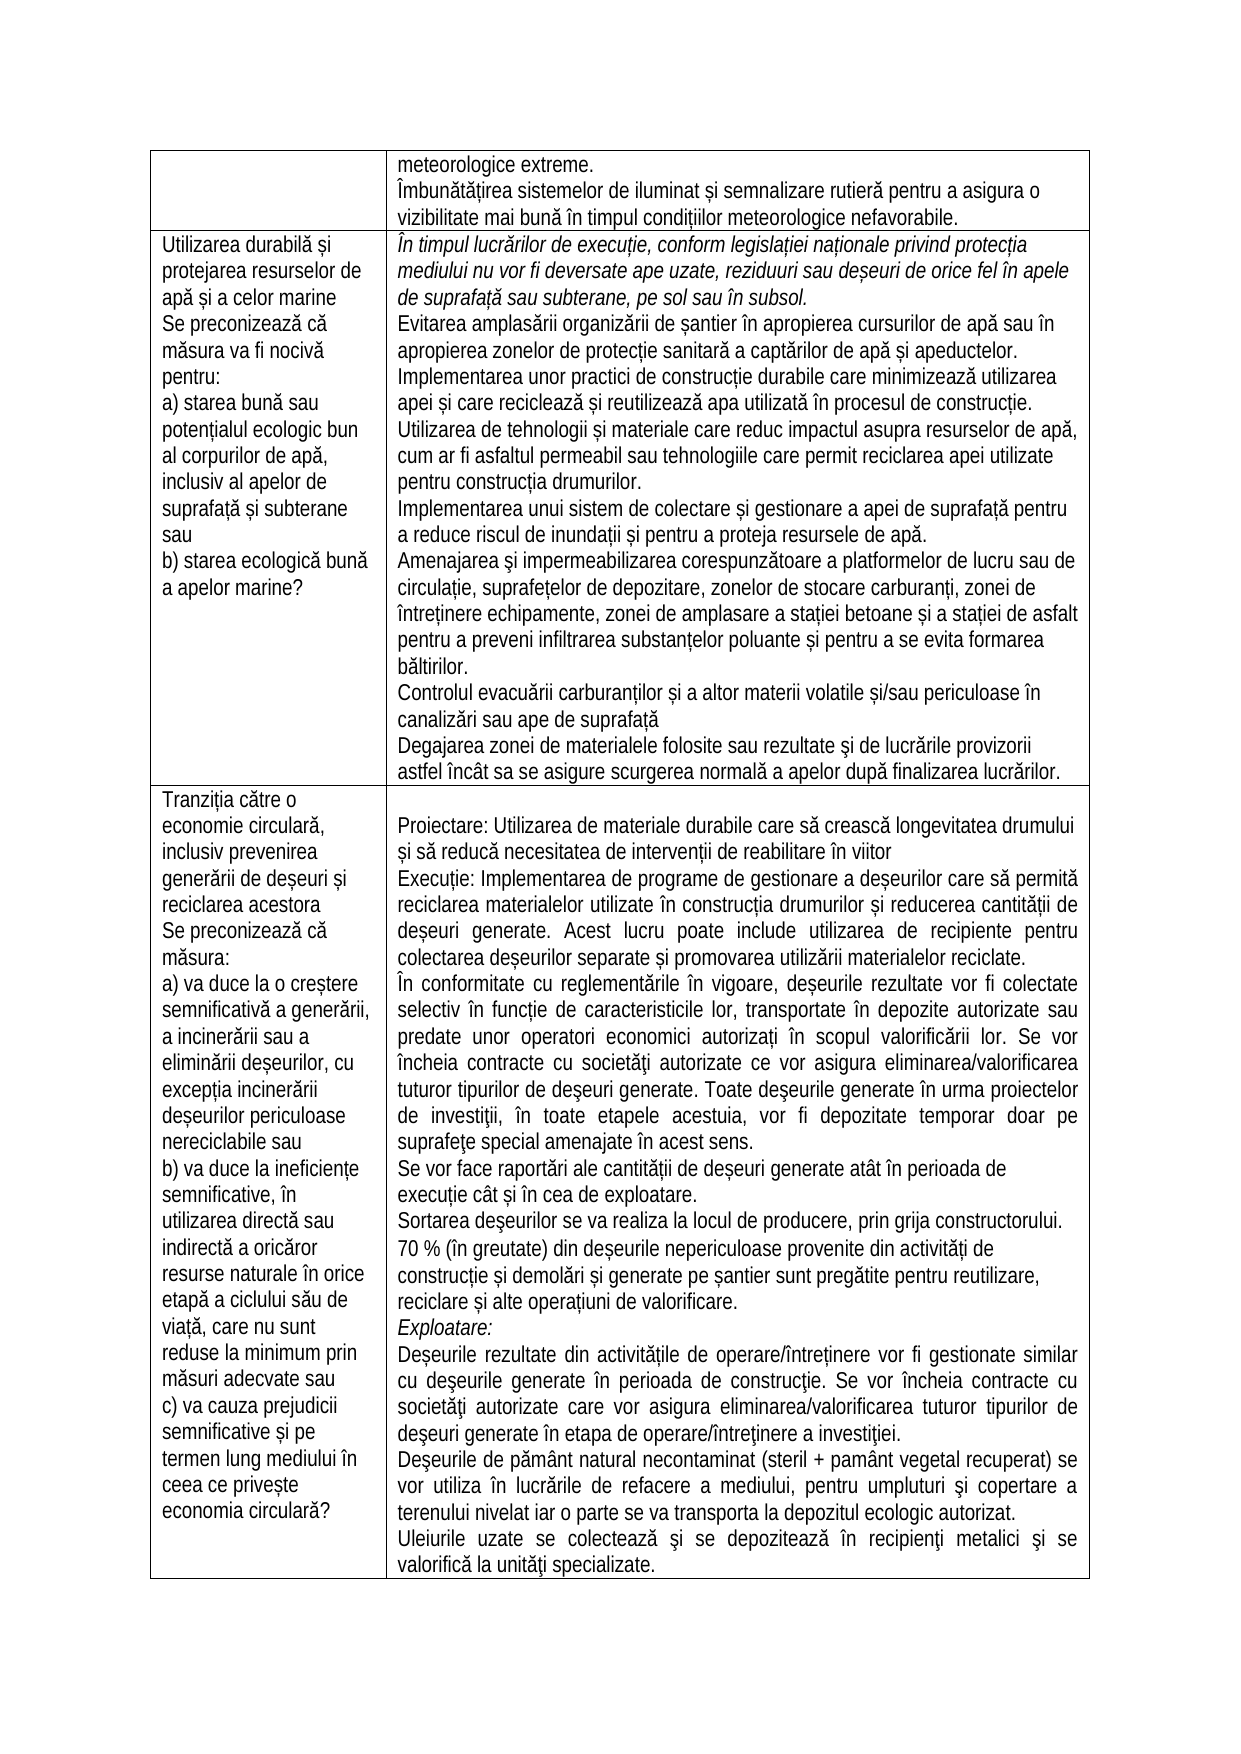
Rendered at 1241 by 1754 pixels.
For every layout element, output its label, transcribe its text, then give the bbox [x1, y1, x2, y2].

table_cell În timpul lucrărilor de execuție, conform legislației naționale privind protecția mediului nu vor fi deversate ape uzate, reziduuri sau deșeuri de orice fel în apele de suprafață sau subterane, pe sol sau în subsol. Evitarea amplasării organizării de șantier în apropierea cursurilor de apă sau în apropierea zonelor de protecție sanitară a captărilor de apă și apeductelor. Implementarea unor practici de construcție durabile care minimizează utilizarea apei și care reciclează și reutilizează apa utilizată în procesul de construcție. Utilizarea de tehnologii și materiale care reduc impactul asupra resurselor de apă, cum ar fi asfaltul permeabil sau tehnologiile care permit reciclarea apei utilizate pentru construcția drumurilor. Implementarea unui sistem de colectare și gestionare a apei de suprafață pentru a reduce riscul de inundații și pentru a proteja resursele de apă. Amenajarea şi impermeabilizarea corespunzătoare a platformelor de lucru sau de circulație, suprafețelor de depozitare, zonelor de stocare carburanți, zonei de întreținere echipamente, zonei de amplasare a stației betoane și a stației de asfalt pentru a preveni infiltrarea substanțelor poluante și pentru a se evita formarea băltirilor. Controlul evacuării carburanților și a altor materii volatile și/sau periculoase în canalizări sau ape de suprafață Degajarea zonei de materialele folosite sau rezultate şi de lucrările provizorii astfel încât sa se asigure scurgerea normală a apelor după finalizarea lucrărilor. [387, 231, 1089, 784]
table_cell Tranziția către o economie circulară, inclusiv prevenirea generării de deșeuri și reciclarea acestora Se preconizează că măsura: a) va duce la o creștere semnificativă a generării, a incinerării sau a eliminării deșeurilor, cu excepția incinerării deșeurilor periculoase nereciclabile sau b) va duce la ineficiențe semnificative, în utilizarea directă sau indirectă a oricăror resurse naturale în orice etapă a ciclului său de viață, care nu sunt reduse la minimum prin măsuri adecvate sau c) va cauza prejudicii semnificative și pe termen lung mediului în ceea ce privește economia circulară? [151, 786, 386, 1578]
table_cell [387, 151, 1089, 230]
table_cell Utilizarea durabilă și protejarea resurselor de apă și a celor marine Se preconizează că măsura va fi nocivă pentru: a) starea bună sau potențialul ecologic bun al corpurilor de apă, inclusiv al apelor de suprafață și subterane sau b) starea ecologică bună a apelor marine? [151, 231, 386, 784]
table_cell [151, 151, 386, 230]
table_cell Proiectare: Utilizarea de materiale durabile care să crească longevitatea drumului și să reducă necesitatea de intervenții de reabilitare în viitor Execuție: Implementarea de programe de gestionare a deșeurilor care să permită reciclarea materialelor utilizate în construcția drumurilor și reducerea cantității de deșeuri generate. Acest lucru poate include utilizarea de recipiente pentru colectarea deșeurilor separate și promovarea utilizării materialelor reciclate. În conformitate cu reglementările în vigoare, deșeurile rezultate vor fi colectate selectiv în funcție de caracteristicile lor, transportate în depozite autorizate sau predate unor operatori economici autorizați în scopul valorificării lor. Se vor încheia contracte cu societăţi autorizate ce vor asigura eliminarea/valorificarea tuturor tipurilor de deşeuri generate. Toate deşeurile generate în urma proiectelor de investiţii, în toate etapele acestuia, vor fi depozitate temporar doar pe suprafeţe special amenajate în acest sens. Se vor face raportări ale cantității de deșeuri generate atât în perioada de execuție cât și în cea de exploatare. Sortarea deşeurilor se va realiza la locul de producere, prin grija constructorului. 70 % (în greutate) din deșeurile nepericuloase provenite din activități de construcție și demolări și generate pe șantier sunt pregătite pentru reutilizare, reciclare și alte operațiuni de valorificare. Exploatare: Deșeurile rezultate din activitățile de operare/întreținere vor fi gestionate similar cu deşeurile generate în perioada de construcţie. Se vor încheia contracte cu societăţi autorizate care vor asigura eliminarea/valorificarea tuturor tipurilor de deşeuri generate în etapa de operare/întreţinere a investiţiei. Deşeurile de pământ natural necontaminat (steril + pamânt vegetal recuperat) se vor utiliza în lucrările de refacere a mediului, pentru umpluturi şi copertare a terenului nivelat iar o parte se va transporta la depozitul ecologic autorizat. Uleiurile uzate se colectează şi se depozitează în recipienţi metalici şi se valorifică la unităţi specializate. [387, 786, 1089, 1578]
